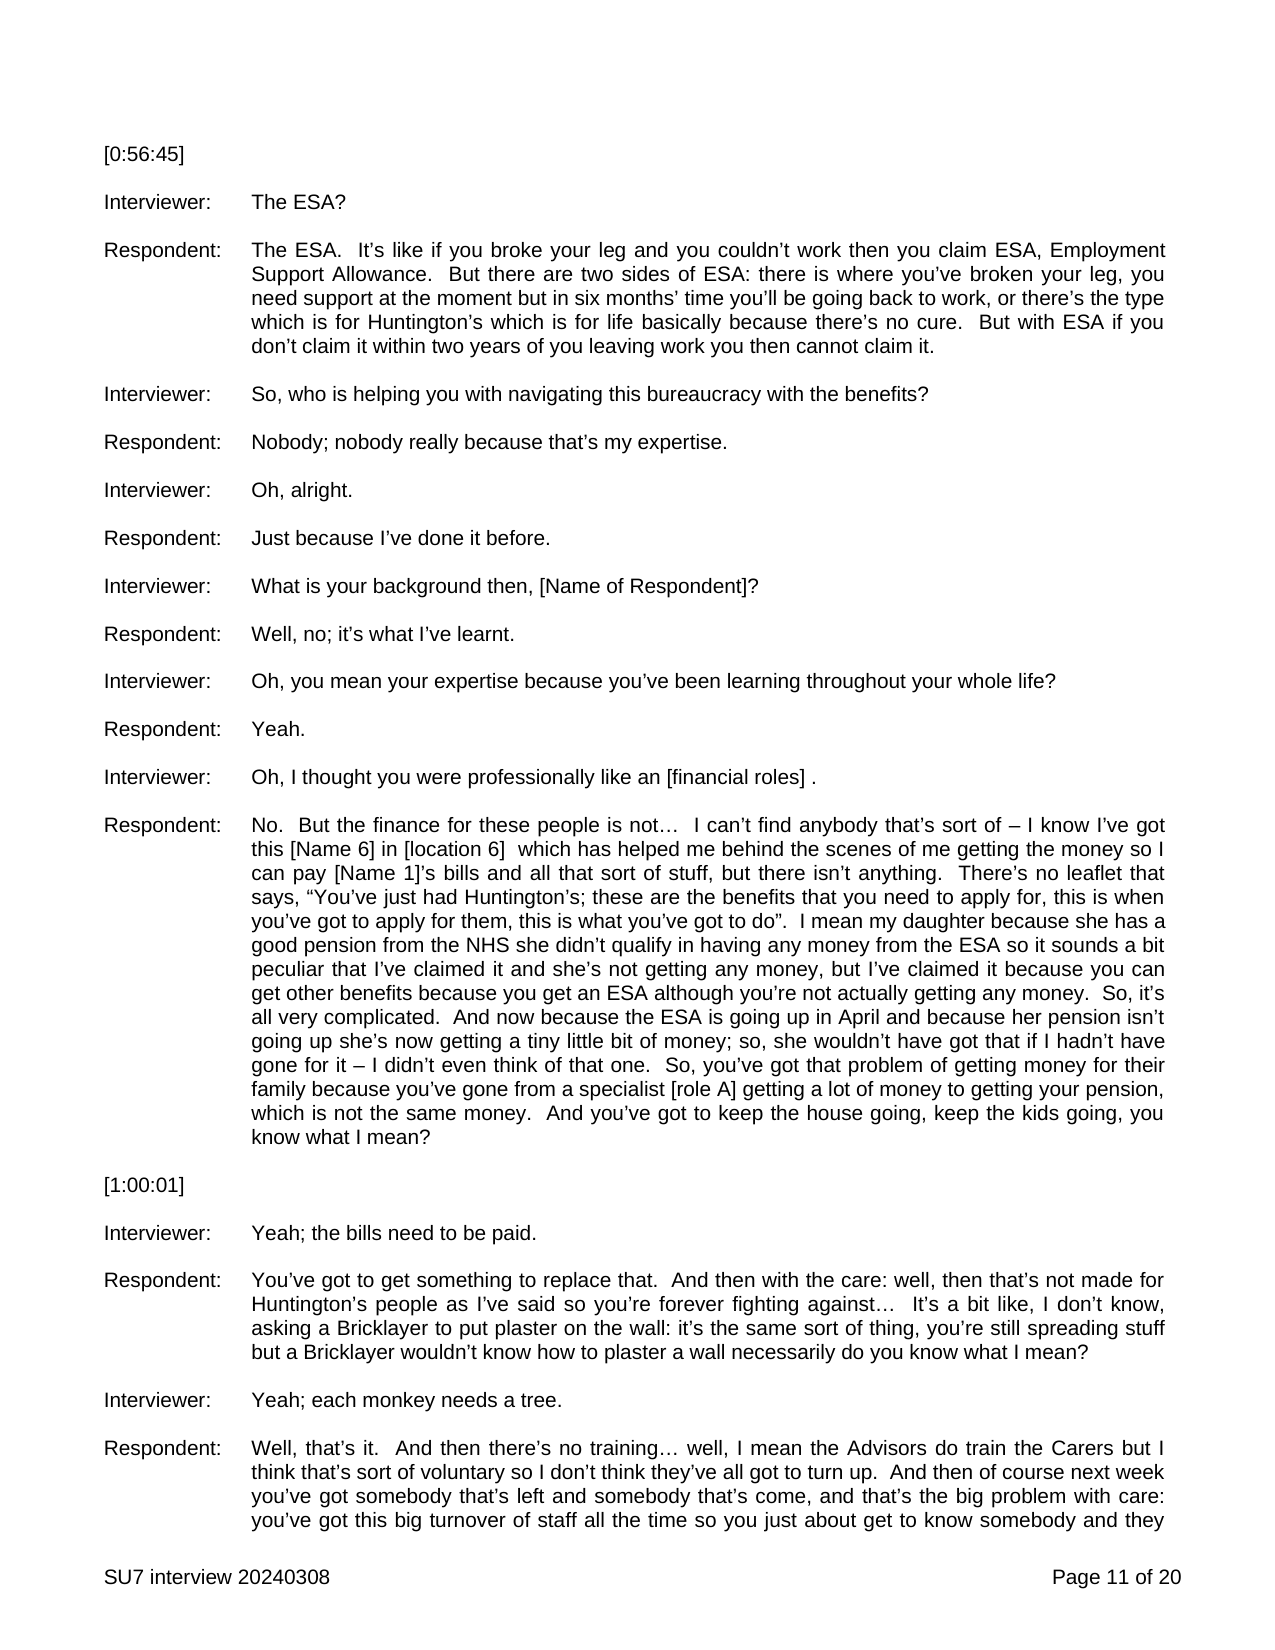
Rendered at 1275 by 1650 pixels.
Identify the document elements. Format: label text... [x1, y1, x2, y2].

text Interviewer: Oh, alright. [103, 478, 1167, 502]
text Interviewer: So, who is helping you with navigating this bureaucracy with the benefits? [103, 382, 1167, 406]
text Respondent: No. But the finance for these people is not… I can’t find anybody that’s sort of – I know I’ve got this [Name 6] in [location 6] which has helped me behind the scenes of me getting the money so I can pay [Name 1]’s bills and all that sort of stuff, but there isn’t anything. There’s no leaflet that says, “You’ve just had Huntington’s; these are the benefits that you need to apply for, this is when you’ve got to apply for them, this is what you’ve got to do”. I mean my daughter because she has a good pension from the NHS she didn’t qualify in having any money from the ESA so it sounds a bit peculiar that I’ve claimed it and she’s not getting any money, but I’ve claimed it because you can get other benefits because you get an ESA although you’re not actually getting any money. So, it’s all very complicated. And now because the ESA is going up in April and because her pension isn’t going up she’s now getting a tiny little bit of money; so, she wouldn’t have got that if I hadn’t have gone for it – I didn’t even think of that one. So, you’ve got that problem of getting money for their family because you’ve gone from a specialist [role A] getting a lot of money to getting your pension, which is not the same money. And you’ve got to keep the house going, keep the kids going, you know what I mean? [103, 813, 1167, 1148]
text [1:00:01] [103, 1172, 1167, 1196]
text Respondent: You’ve got to get something to replace that. And then with the care: well, then that’s not made for Huntington’s people as I’ve said so you’re forever fighting against… It’s a bit like, I don’t know, asking a Bricklayer to put plaster on the wall: it’s the same sort of thing, you’re still spreading stuff but a Bricklayer wouldn’t know how to plaster a wall necessarily do you know what I mean? [103, 1268, 1167, 1364]
text [0:56:45] [103, 142, 1167, 166]
text Respondent: Well, no; it’s what I’ve learnt. [103, 621, 1167, 645]
text Respondent: The ESA. It’s like if you broke your leg and you couldn’t work then you claim ESA, Employment Support Allowance. But there are two sides of ESA: there is where you’ve broken your leg, you need support at the moment but in six months’ time you’ll be going back to work, or there’s the type which is for Huntington’s which is for life basically because there’s no cure. But with ESA if you don’t claim it within two years of you leaving work you then cannot claim it. [103, 238, 1167, 358]
text Interviewer: What is your background then, [Name of Respondent]? [103, 573, 1167, 597]
text Respondent: Yeah. [103, 717, 1167, 741]
text Interviewer: Yeah; each monkey needs a tree. [103, 1388, 1167, 1412]
text Interviewer: The ESA? [103, 190, 1167, 214]
text Respondent: Nobody; nobody really because that’s my expertise. [103, 430, 1167, 454]
text Respondent: Just because I’ve done it before. [103, 526, 1167, 549]
text Interviewer: Yeah; the bills need to be paid. [103, 1220, 1167, 1244]
text Interviewer: Oh, you mean your expertise because you’ve been learning throughout your whole life? [103, 669, 1167, 693]
text Interviewer: Oh, I thought you were professionally like an [financial roles] . [103, 765, 1167, 789]
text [103, 1436, 1167, 1532]
